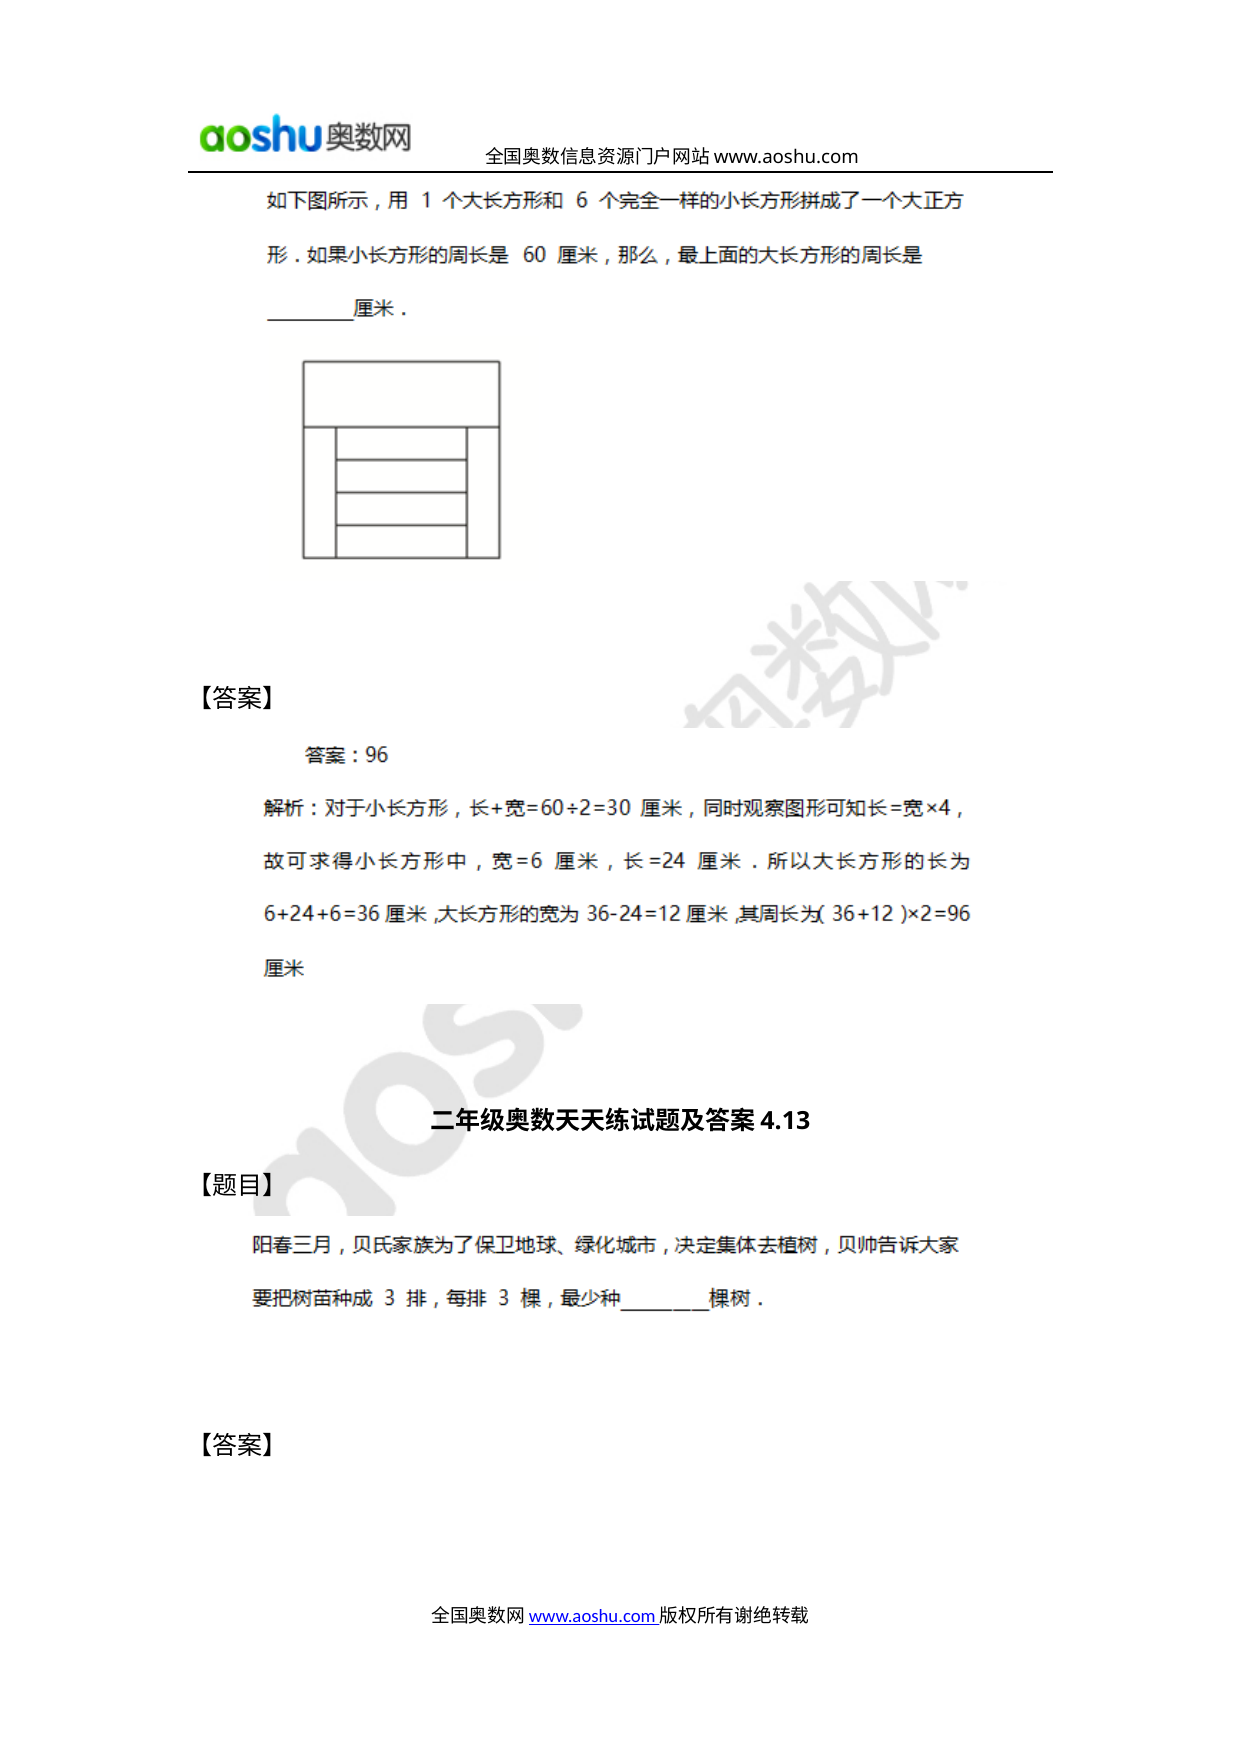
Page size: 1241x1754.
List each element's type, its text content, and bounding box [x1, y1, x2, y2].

text 二年级奥数天天练试题及答案4.13 [187, 1086, 1053, 1151]
picture [187, 1216, 1053, 1338]
text 【题目】 [187, 1151, 1053, 1216]
picture [187, 728, 1053, 1086]
text 【答案】 [187, 664, 1053, 728]
text 【答案】 [187, 1411, 1053, 1476]
picture [187, 88, 485, 164]
picture [187, 176, 1053, 664]
